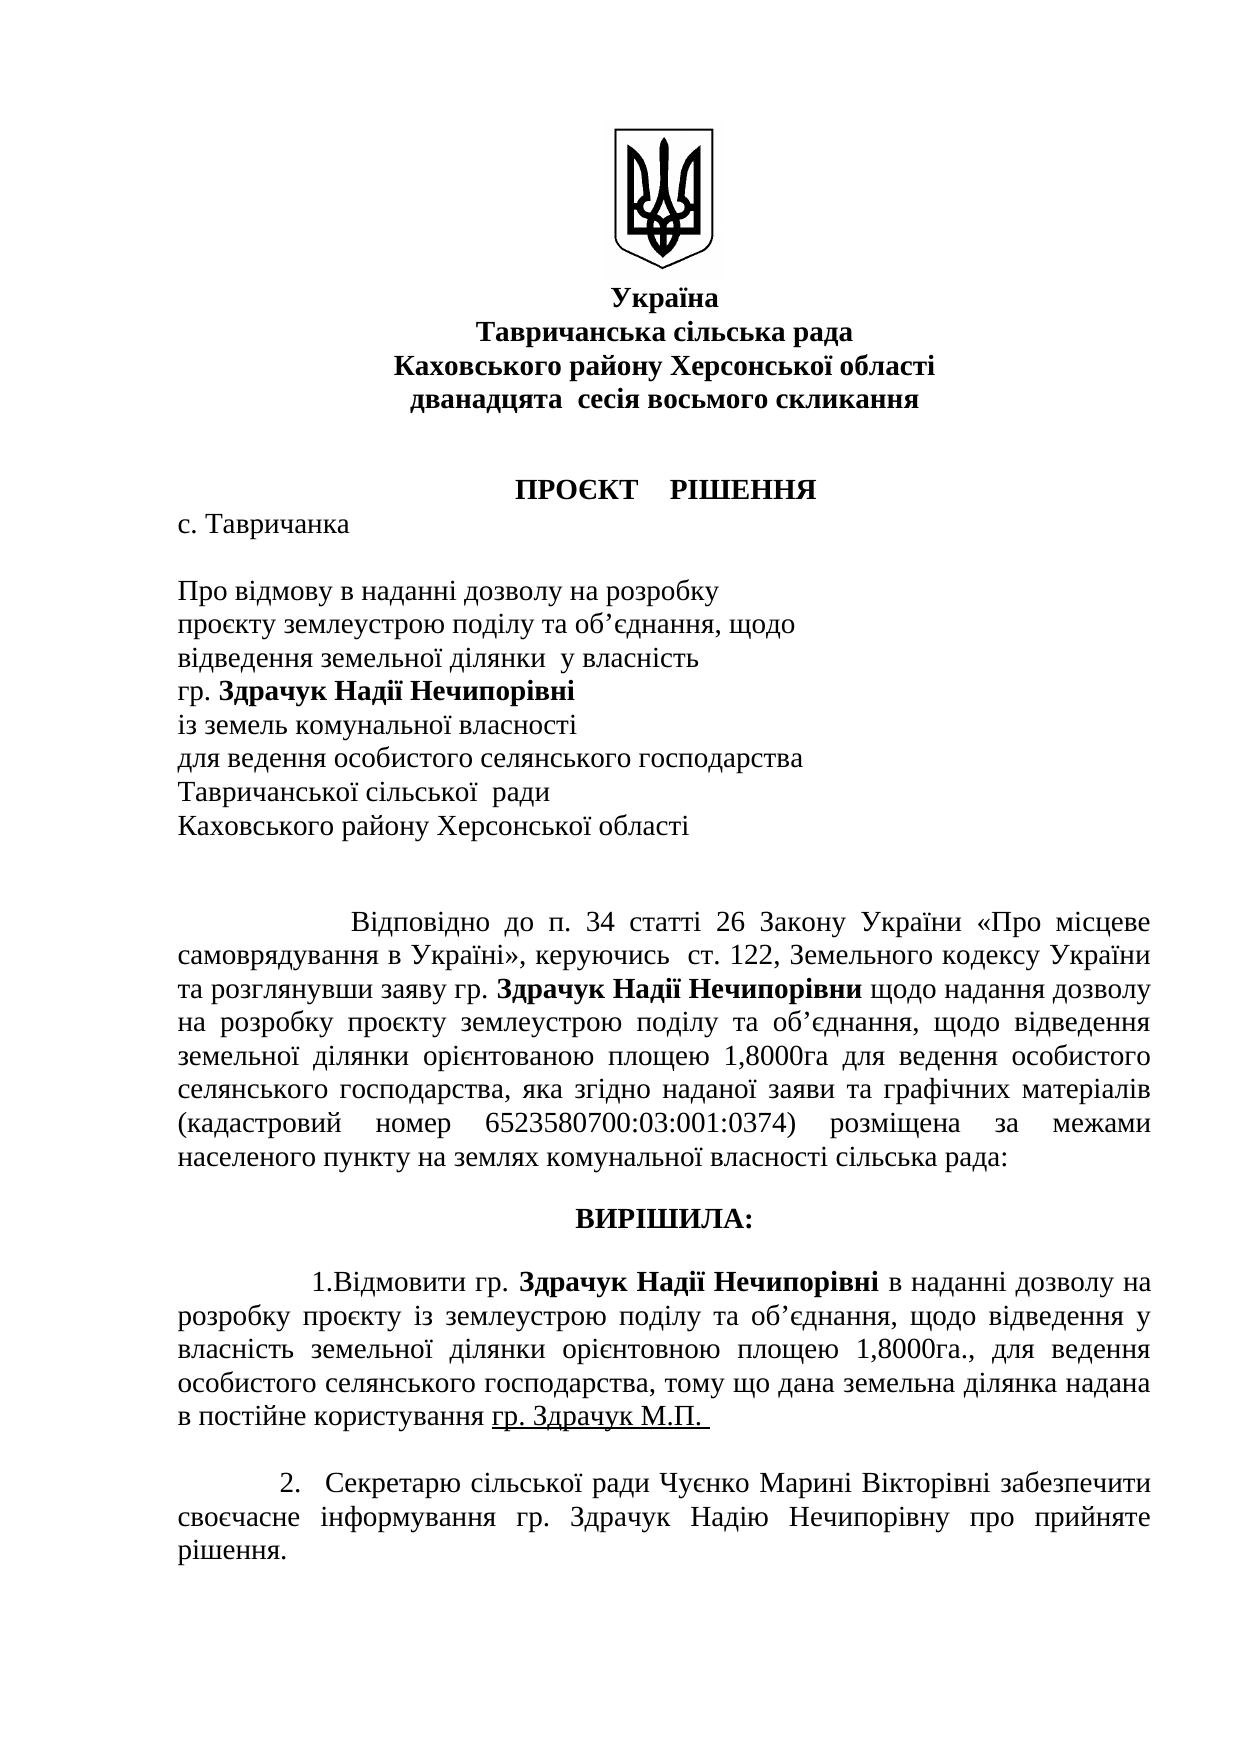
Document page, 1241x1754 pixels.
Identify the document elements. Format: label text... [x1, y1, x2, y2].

text Про відмову в наданні дозволу на розробку [177, 573, 1152, 606]
text ПРОЄКТ РІШЕННЯ [177, 472, 1152, 506]
text із земель комунальної власності [177, 707, 1152, 741]
text ВИРІШИЛА: [177, 1201, 1152, 1235]
text с. Тавричанка [177, 506, 1152, 539]
text Каховського району Херсонської області [177, 808, 1152, 841]
text Каховського району Херсонської області [177, 348, 1152, 381]
text Тавричанська сільська рада [177, 314, 1152, 348]
text дванадцята сесія восьмого скликання [177, 381, 1152, 415]
text гр. Здрачук Надії Нечипорівні [177, 673, 1152, 707]
text 1.Відмовити гр. Здрачук Надії Нечипорівні в наданні дозволу на розробку проєкту із землеустрою поділу та об’єднання, щодо відведення у власність земельної ділянки орієнтовною площею 1,8000га., для ведення особистого селянського господарства, тому що дана земельна ділянка надана в постійне користування гр. Здрачук М.П. [177, 1264, 1152, 1432]
text для ведення особистого селянського господарства [177, 741, 1152, 774]
text Тавричанської сільської ради [177, 774, 1152, 808]
picture [604, 118, 725, 281]
text Україна [177, 281, 1152, 314]
text проєкту землеустрою поділу та об’єднання, щодо відведення земельної ділянки у власність [177, 606, 1152, 673]
text Відповідно до п. 34 статті 26 Закону України «Про місцеве самоврядування в Україні», керуючись ст. 122, Земельного кодексу України та розглянувши заяву гр. Здрачук Надії Нечипорівни щодо надання дозволу на розробку проєкту землеустрою поділу та об’єднання, щодо відведення земельної ділянки орієнтованою площею 1,8000га для ведення особистого селянського господарства, яка згідно наданої заяви та графічних матеріалів (кадастровий номер 6523580700:03:001:0374) розміщена за межами населеного пункту на землях комунальної власності сільська рада: [177, 904, 1152, 1172]
text 2. Секретарю сільської ради Чуєнко Марині Вікторівні забезпечити своєчасне інформування гр. Здрачук Надію Нечипорівну про прийняте рішення. [177, 1465, 1152, 1566]
